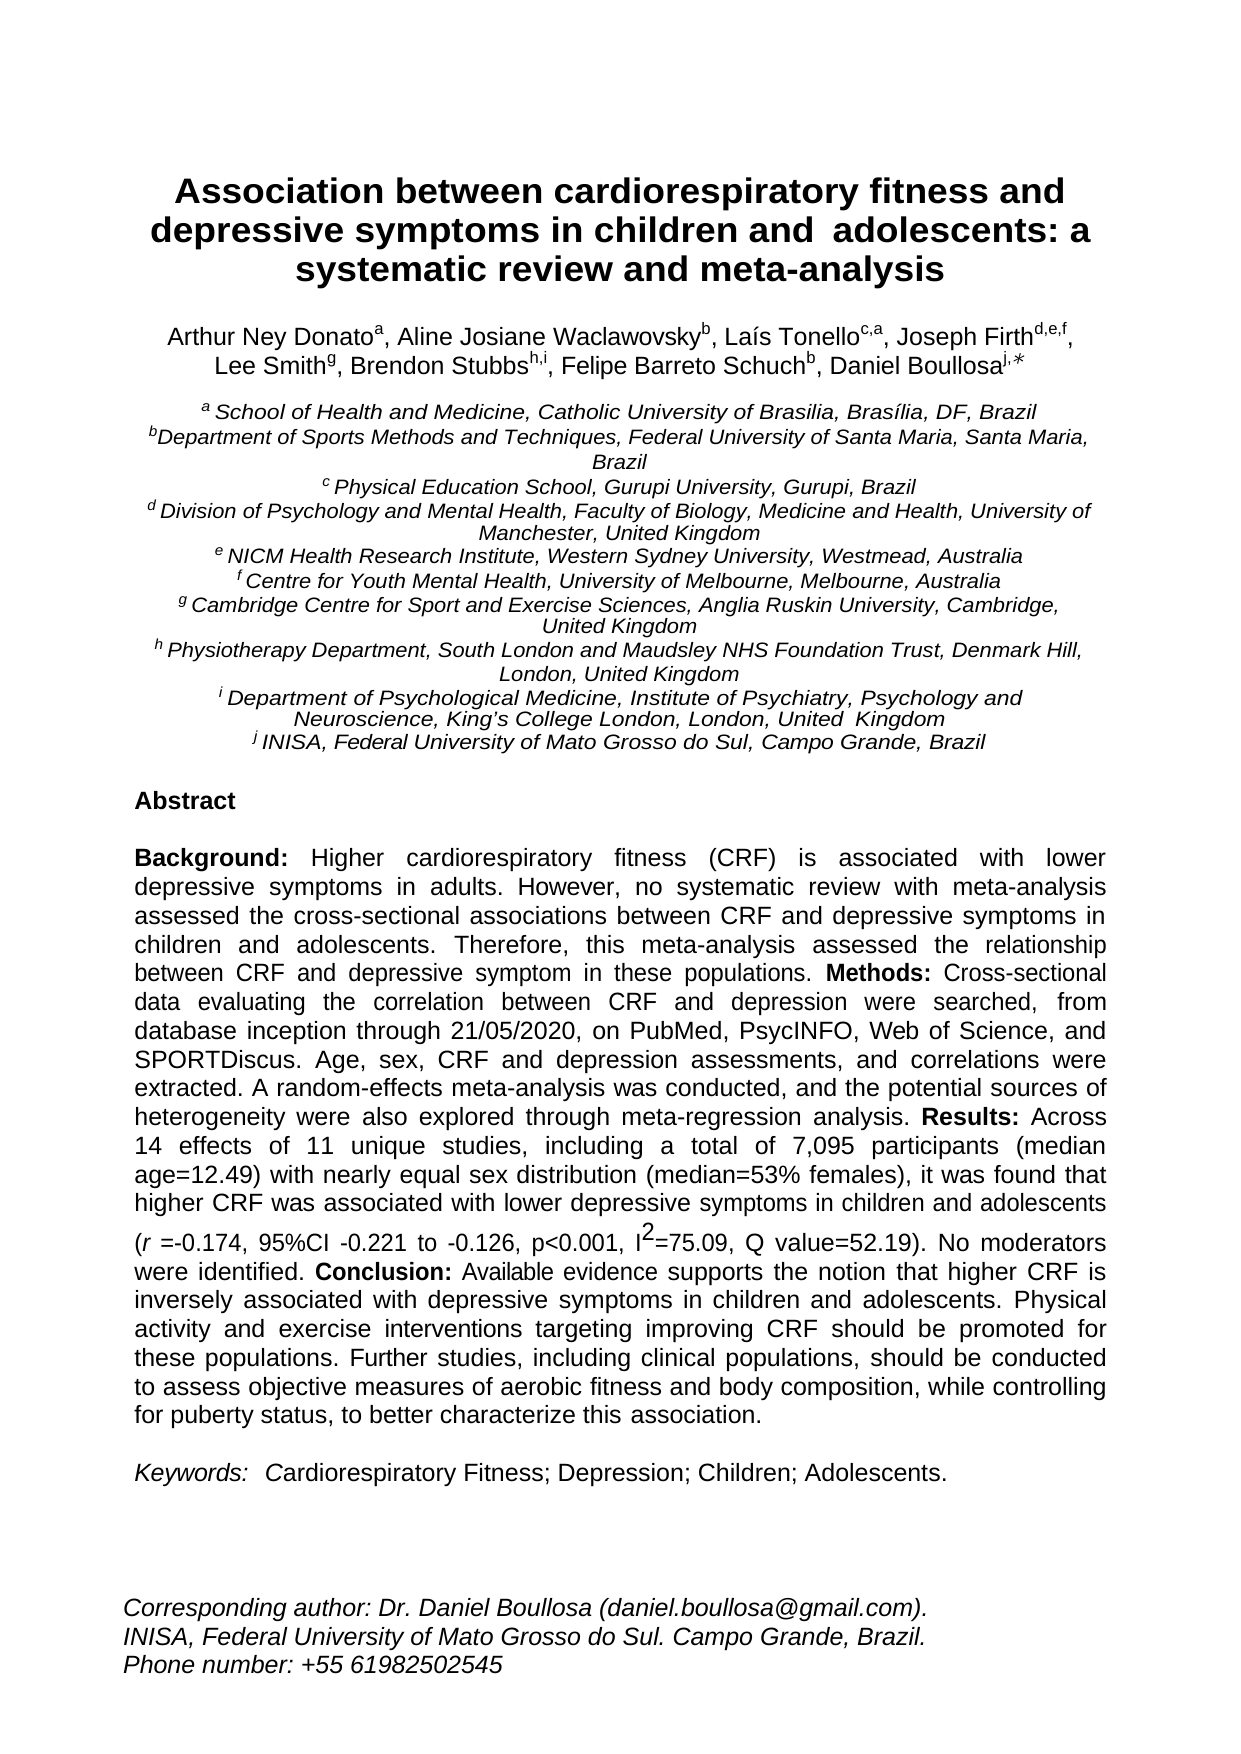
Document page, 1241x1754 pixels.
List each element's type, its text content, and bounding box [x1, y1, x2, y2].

text i Department of Psychological Medicine, Institute of Psychiatry, Psychology and Neuroscience, King’s College London, London, United Kingdom [146, 687, 1094, 731]
text d Division of Psychology and Mental Health, Faculty of Biology, Medicine and Health, University of Manchester, United Kingdom [146, 500, 1094, 544]
text Arthur Ney Donatoa, Aline Josiane Waclawovskyb, Laís Tonelloc,a, Joseph Firthd,e,f, Lee Smithg, Brendon Stubbsh,i, Felipe Barreto Schuchb, Daniel Boullosaj,∗ [146, 323, 1094, 379]
text j INISA, Federal University of Mato Grosso do Sul, Campo Grande, Brazil [141, 731, 1100, 754]
text c Physical Education School, Gurupi University, Gurupi, Brazil [146, 474, 1094, 499]
text Keywords: Cardiorespiratory Fitness; Depression; Children; Adolescents. [134, 1458, 1117, 1487]
text f Centre for Youth Mental Health, University of Melbourne, Melbourne, Australia [146, 568, 1094, 593]
text h Physiotherapy Department, South London and Maudsley NHS Foundation Trust, Denmark Hill, London, United Kingdom [140, 638, 1100, 686]
text Background: Higher cardiorespiratory fitness (CRF) is associated with lower depressive symptoms in adults. However, no systematic review with meta-analysis assessed the cross-sectional associations between CRF and depressive symptoms in children and adolescents. Therefore, this meta-analysis assessed the relationship between CRF and depressive symptom in these populations. Methods: Cross-sectional data evaluating the correlation between CRF and depression were searched, from database inception through 21/05/2020, on PubMed, PsycINFO, Web of Science, and SPORTDiscus. Age, sex, CRF and depression assessments, and correlations were extracted. A random-effects meta-analysis was conducted, and the potential sources of heterogeneity were also explored through meta-regression analysis. Results: Across 14 effects of 11 unique studies, including a total of 7,095 participants (median age=12.49) with nearly equal sex distribution (median=53% females), it was found that higher CRF was associated with lower depressive symptoms in children and adolescents (r =-0.174, 95%CI -0.221 to -0.126, p<0.001, I2=75.09, Q value=52.19). No moderators were identified. Conclusion: Available evidence supports the notion that higher CRF is inversely associated with depressive symptoms in children and adolescents. Physical activity and exercise interventions targeting improving CRF should be promoted for these populations. Further studies, including clinical populations, should be conducted to assess objective measures of aerobic fitness and body composition, while controlling for puberty status, to better characterize this association. [134, 843, 1107, 1429]
text e NICM Health Research Institute, Western Sydney University, Westmead, Australia [146, 544, 1094, 568]
text g Cambridge Centre for Sport and Exercise Sciences, Anglia Ruskin University, Cambridge, United Kingdom [146, 594, 1094, 638]
text a School of Health and Medicine, Catholic University of Brasilia, Brasília, DF, Brazil [146, 398, 1094, 424]
text bDepartment of Sports Methods and Techniques, Federal University of Santa Maria, Santa Maria, Brazil [146, 424, 1094, 474]
text Association between cardiorespiratory fitness and depressive symptoms in children and adolescents: a systematic review and meta-analysis [146, 172, 1094, 288]
subtitle Abstract [134, 786, 1117, 814]
